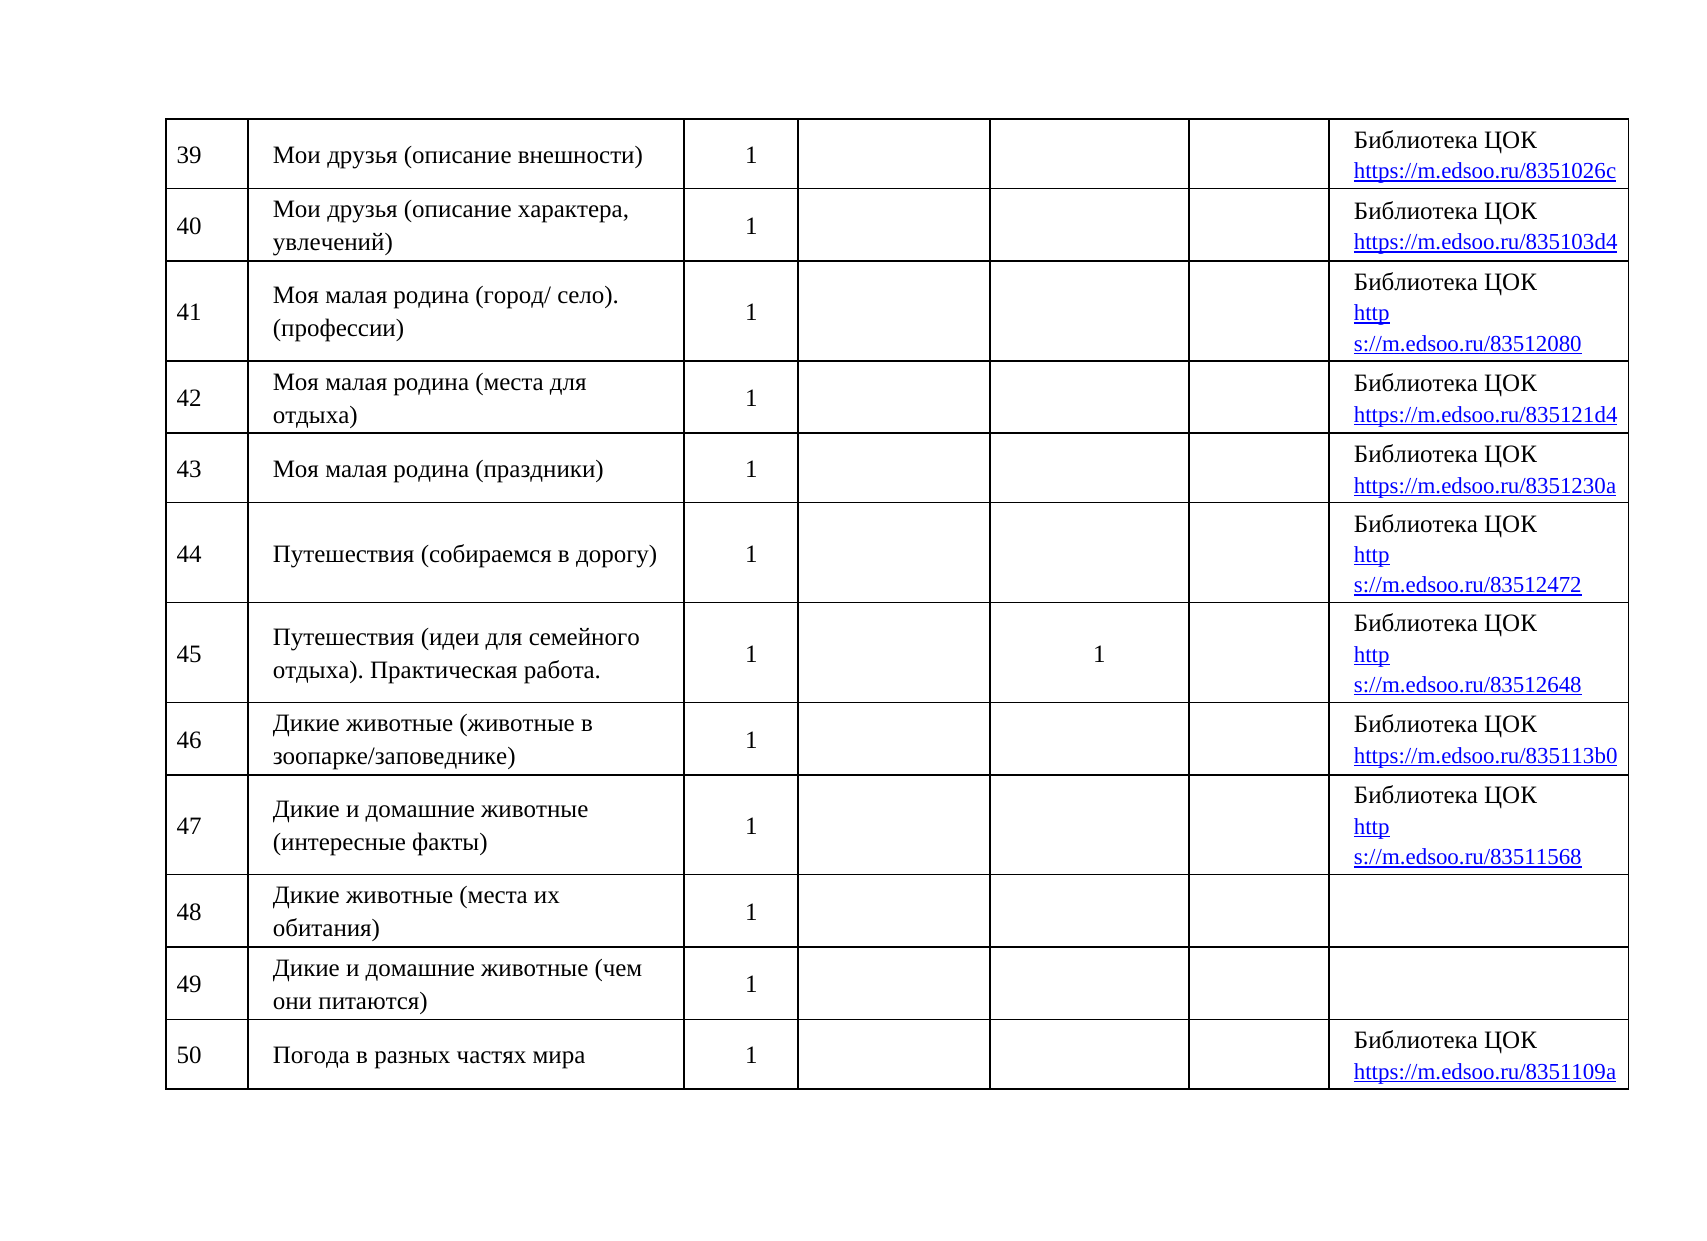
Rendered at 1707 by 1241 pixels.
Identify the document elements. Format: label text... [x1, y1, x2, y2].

table_cell [1190, 776, 1328, 874]
table_cell 45 [167, 603, 247, 701]
table_cell Библиотека ЦОК https://m.edsoo.ru/835121d4 [1330, 362, 1628, 432]
table_cell [799, 875, 989, 946]
table_cell Библиотека ЦОК https://m.edsoo.ru/83511568 [1330, 776, 1628, 874]
table_cell [991, 189, 1188, 260]
table_cell [1190, 875, 1328, 946]
table_cell 1 [685, 1020, 797, 1088]
table_cell [991, 434, 1188, 502]
table_cell [799, 362, 989, 432]
table_cell Путешествия (собираемся в дорогу) [249, 503, 683, 602]
table_cell 1 [685, 434, 797, 502]
table_cell Библиотека ЦОК https://m.edsoo.ru/8351026c [1330, 120, 1628, 188]
table_cell 1 [685, 948, 797, 1018]
table_cell Моя малая родина (праздники) [249, 434, 683, 502]
table_cell 39 [167, 120, 247, 188]
table_cell [799, 262, 989, 360]
table_cell Библиотека ЦОК https://m.edsoo.ru/83512080 [1330, 262, 1628, 360]
table_cell 43 [167, 434, 247, 502]
table_cell 1 [685, 262, 797, 360]
table_cell 47 [167, 776, 247, 874]
table_cell [1190, 262, 1328, 360]
table_cell [991, 362, 1188, 432]
table_cell 50 [167, 1020, 247, 1088]
table_cell 1 [685, 503, 797, 602]
table_cell [1190, 120, 1328, 188]
table_cell 1 [685, 189, 797, 260]
table_cell Мои друзья (описание внешности) [249, 120, 683, 188]
table_cell [1330, 948, 1628, 1018]
table_cell Библиотека ЦОК https://m.edsoo.ru/835103d4 [1330, 189, 1628, 260]
table_cell [991, 875, 1188, 946]
table_cell [1190, 703, 1328, 774]
table_cell [991, 948, 1188, 1018]
table_cell Дикие и домашние животные (интересные факты) [249, 776, 683, 874]
table_cell [799, 503, 989, 602]
table_cell [1190, 189, 1328, 260]
table_cell [1190, 362, 1328, 432]
table_cell Путешествия (идеи для семейного отдыха). Практическая работа. [249, 603, 683, 701]
table_cell [991, 120, 1188, 188]
table_cell [1330, 875, 1628, 946]
table_cell 40 [167, 189, 247, 260]
table_cell [991, 776, 1188, 874]
table_cell [799, 703, 989, 774]
table_cell 44 [167, 503, 247, 602]
table_cell 42 [167, 362, 247, 432]
table_cell Библиотека ЦОК https://m.edsoo.ru/83512472 [1330, 503, 1628, 602]
table_cell [799, 603, 989, 701]
table_cell 1 [685, 362, 797, 432]
table_cell Мои друзья (описание характера, увлечений) [249, 189, 683, 260]
table_cell [1190, 503, 1328, 602]
table_cell [799, 1020, 989, 1088]
table_cell [799, 120, 989, 188]
table_cell Погода в разных частях мира [249, 1020, 683, 1088]
table_cell Библиотека ЦОК https://m.edsoo.ru/835113b0 [1330, 703, 1628, 774]
table_cell 49 [167, 948, 247, 1018]
table_cell [991, 262, 1188, 360]
table_cell [799, 776, 989, 874]
table_cell [1190, 434, 1328, 502]
table_cell [1190, 1020, 1328, 1088]
table_cell [991, 703, 1188, 774]
table_cell Моя малая родина (места для отдыха) [249, 362, 683, 432]
table_cell Дикие и домашние животные (чем они питаются) [249, 948, 683, 1018]
table_cell 1 [991, 603, 1188, 701]
table_cell [799, 434, 989, 502]
table_cell [991, 1020, 1188, 1088]
table_cell Библиотека ЦОК https://m.edsoo.ru/8351230a [1330, 434, 1628, 502]
table_cell 1 [685, 776, 797, 874]
table_cell 41 [167, 262, 247, 360]
table_cell Библиотека ЦОК https://m.edsoo.ru/8351109a [1330, 1020, 1628, 1088]
table_cell 1 [685, 120, 797, 188]
table_cell Библиотека ЦОК https://m.edsoo.ru/83512648 [1330, 603, 1628, 701]
table_cell Дикие животные (места их обитания) [249, 875, 683, 946]
table_cell 48 [167, 875, 247, 946]
table_cell 1 [685, 875, 797, 946]
table_cell Дикие животные (животные в зоопарке/заповеднике) [249, 703, 683, 774]
table_cell 1 [685, 703, 797, 774]
table_cell [1190, 948, 1328, 1018]
table_cell [799, 189, 989, 260]
table_cell [1190, 603, 1328, 701]
table_cell [991, 503, 1188, 602]
table_cell 46 [167, 703, 247, 774]
table_cell 1 [685, 603, 797, 701]
table_cell Моя малая родина (город/ село). (профессии) [249, 262, 683, 360]
table_cell [799, 948, 989, 1018]
